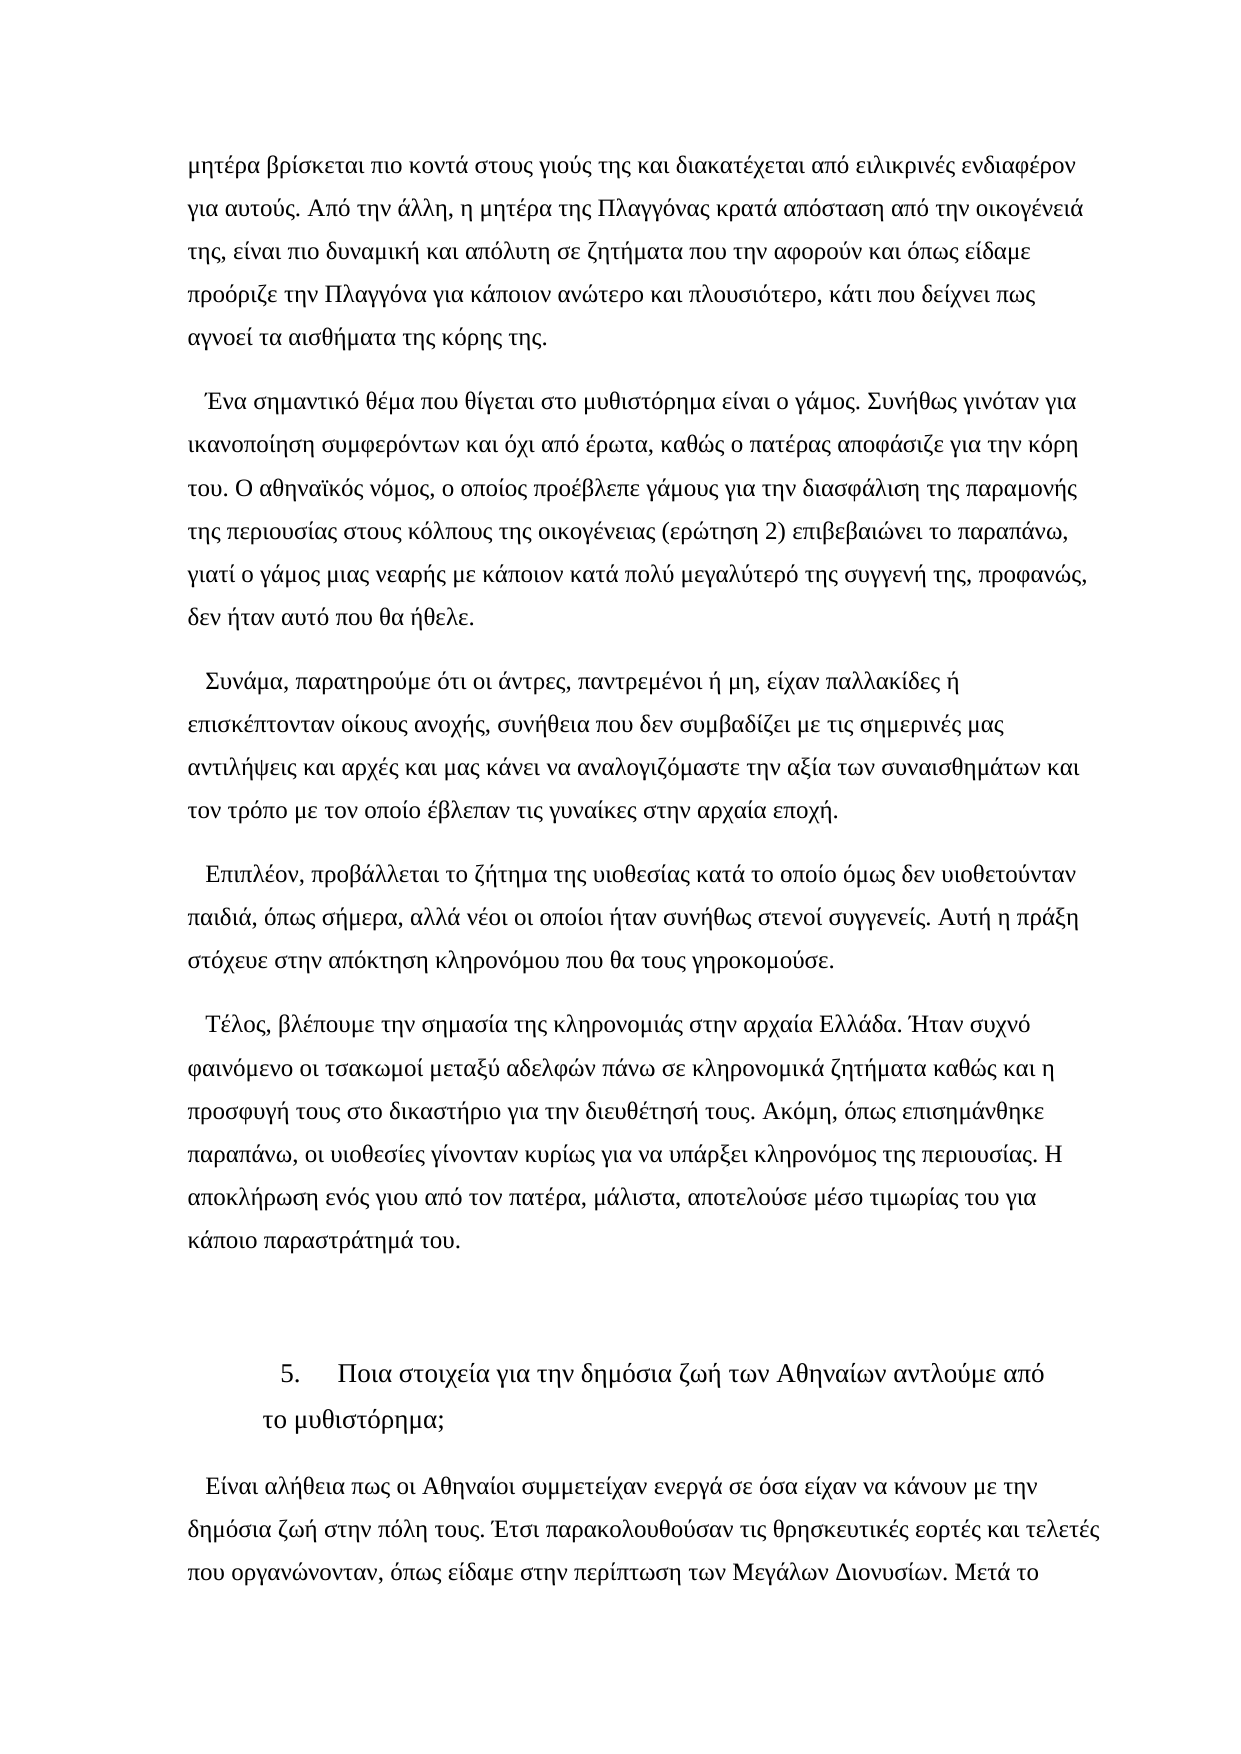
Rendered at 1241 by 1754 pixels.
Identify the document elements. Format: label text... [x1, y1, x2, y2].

list Ποια στοιχεία για την δημόσια ζωή των Αθηναίων αντλούμε από το μυθιστόρημα; [262, 1357, 1063, 1434]
text Επιπλέον, προβάλλεται το ζήτημα της υιοθεσίας κατά το οποίο όμως δεν υιοθετούνταν παιδιά, όπως σήμερα, αλλά νέοι οι οποίοι ήταν συνήθως στενοί συγγενείς. Αυτή η πράξη στόχευε στην απόκτηση κληρονόμου που θα τους γηροκομούσε. [187, 859, 1103, 974]
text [187, 150, 1103, 351]
text Τέλος, βλέπουμε την σημασία της κληρονομιάς στην αρχαία Ελλάδα. Ήταν συχνό φαινόμενο οι τσακωμοί μεταξύ αδελφών πάνω σε κληρονομικά ζητήματα καθώς και η προσφυγή τους στο δικαστήριο για την διευθέτησή τους. Ακόμη, όπως επισημάνθηκε παραπάνω, οι υιοθεσίες γίνονταν κυρίως για να υπάρξει κληρονόμος της περιουσίας. Η αποκλήρωση ενός γιου από τον πατέρα, μάλιστα, αποτελούσε μέσο τιμωρίας του για κάποιο παραστράτημά του. [187, 1009, 1103, 1254]
text Ένα σημαντικό θέμα που θίγεται στο μυθιστόρημα είναι ο γάμος. Συνήθως γινόταν για ικανοποίηση συμφερόντων και όχι από έρωτα, καθώς ο πατέρας αποφάσιζε για την κόρη του. Ο αθηναϊκός νόμος, ο οποίος προέβλεπε γάμους για την διασφάλιση της παραμονής της περιουσίας στους κόλπους της οικογένειας (ερώτηση 2) επιβεβαιώνει το παραπάνω, γιατί ο γάμος μιας νεαρής με κάποιον κατά πολύ μεγαλύτερό της συγγενή της, προφανώς, δεν ήταν αυτό που θα ήθελε. [187, 386, 1103, 631]
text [187, 1471, 1103, 1586]
text Συνάμα, παρατηρούμε ότι οι άντρες, παντρεμένοι ή μη, είχαν παλλακίδες ή επισκέπτονταν οίκους ανοχής, συνήθεια που δεν συμβαδίζει με τις σημερινές μας αντιλήψεις και αρχές και μας κάνει να αναλογιζόμαστε την αξία των συναισθημάτων και τον τρόπο με τον οποίο έβλεπαν τις γυναίκες στην αρχαία εποχή. [187, 666, 1103, 824]
